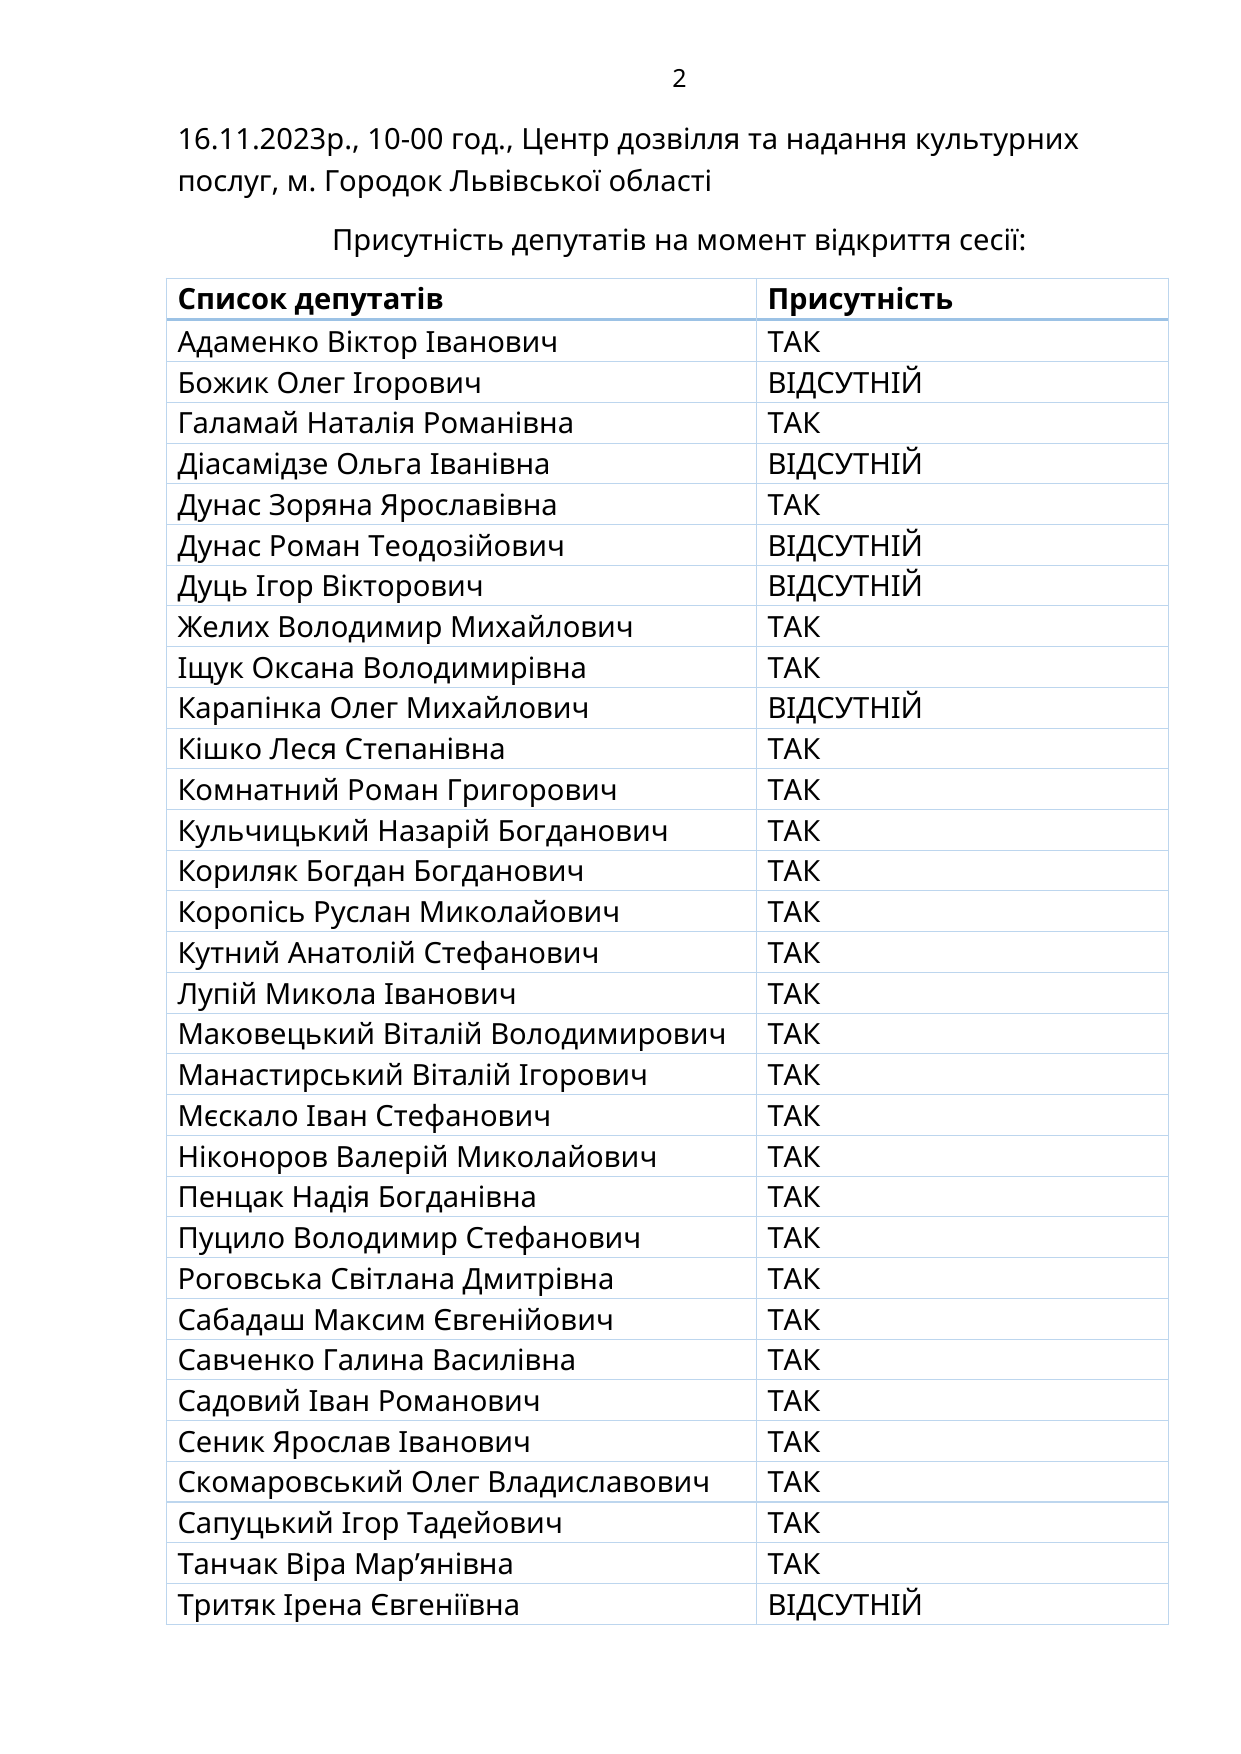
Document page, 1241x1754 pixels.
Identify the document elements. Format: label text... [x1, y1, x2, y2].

table_cell Желих Володимир Михайлович [167, 606, 756, 646]
table_cell ТАК [757, 1014, 1168, 1053]
table_cell Маковецький Віталій Володимирович [167, 1014, 756, 1053]
table_cell Дунас Роман Теодозійович [167, 525, 756, 564]
table_cell Дуць Ігор Вікторович [167, 566, 756, 605]
table_cell Комнатний Роман Григорович [167, 769, 756, 809]
table_cell Кішко Леся Степанівна [167, 729, 756, 768]
table_cell ВІДСУТНІЙ [757, 688, 1168, 727]
table_cell Савченко Галина Василівна [167, 1340, 756, 1379]
table_cell ТАК [757, 1258, 1168, 1298]
table_cell Садовий Іван Романович [167, 1380, 756, 1420]
table_cell ТАК [757, 1136, 1168, 1176]
table_cell Діасамідзе Ольга Іванівна [167, 444, 756, 483]
table_cell Ніконоров Валерій Миколайович [167, 1136, 756, 1176]
table_cell ТАК [757, 1462, 1168, 1501]
table_cell ТАК [757, 1543, 1168, 1583]
table_cell Мєскало Іван Стефанович [167, 1095, 756, 1135]
table_cell ВІДСУТНІЙ [757, 566, 1168, 605]
table_cell Танчак Віра Мар’янівна [167, 1543, 756, 1583]
table_cell ТАК [757, 484, 1168, 524]
table_cell Манастирський Віталій Ігорович [167, 1054, 756, 1094]
table_cell ТАК [757, 1095, 1168, 1135]
table_cell Карапінка Олег Михайлович [167, 688, 756, 727]
table_cell Пенцак Надія Богданівна [167, 1177, 756, 1216]
table_cell ТАК [757, 1054, 1168, 1094]
table_cell Кутний Анатолій Стефанович [167, 932, 756, 972]
table_cell ТАК [757, 851, 1168, 890]
table_cell Скомаровський Олег Владиславович [167, 1462, 756, 1501]
table_cell Адаменко Віктор Іванович [167, 321, 756, 361]
table_cell Сабадаш Максим Євгенійович [167, 1299, 756, 1338]
table_cell ТАК [757, 1380, 1168, 1420]
table_cell Дунас Зоряна Ярославівна [167, 484, 756, 524]
table_header Присутність [757, 279, 1168, 318]
table_cell ВІДСУТНІЙ [757, 444, 1168, 483]
text 16.11.2023р., 10-00 год., Центр дозвілля та надання культурних послуг, м. Городок Львівської області [177, 118, 1181, 200]
table_cell Сапуцький Ігор Тадейович [167, 1503, 756, 1542]
table_cell ТАК [757, 1217, 1168, 1257]
table_cell ТАК [757, 973, 1168, 1013]
table_cell Іщук Оксана Володимирівна [167, 647, 756, 687]
table_cell Божик Олег Ігорович [167, 362, 756, 402]
table_cell Пуцило Володимир Стефанович [167, 1217, 756, 1257]
table_header Список депутатів [167, 279, 756, 318]
table_cell ТАК [757, 1299, 1168, 1338]
table_cell ТАК [757, 1177, 1168, 1216]
table_cell Сеник Ярослав Іванович [167, 1421, 756, 1461]
table_cell ТАК [757, 1340, 1168, 1379]
table_cell Роговська Світлана Дмитрівна [167, 1258, 756, 1298]
table_cell Кульчицький Назарій Богданович [167, 810, 756, 850]
text Присутність депутатів на момент відкриття сесії: [177, 219, 1181, 258]
table_cell ТАК [757, 647, 1168, 687]
table_cell ТАК [757, 891, 1168, 931]
table_cell Кориляк Богдан Богданович [167, 851, 756, 890]
table_cell ТАК [757, 810, 1168, 850]
table_cell Лупій Микола Іванович [167, 973, 756, 1013]
table_cell ТАК [757, 403, 1168, 442]
table_cell ТАК [757, 932, 1168, 972]
table_cell Галамай Наталія Романівна [167, 403, 756, 442]
table_cell Тритяк Ірена Євгеніївна [167, 1584, 756, 1623]
table_cell ТАК [757, 606, 1168, 646]
table_cell ТАК [757, 1421, 1168, 1461]
table_cell ВІДСУТНІЙ [757, 525, 1168, 564]
table_cell ТАК [757, 1503, 1168, 1542]
table_cell ТАК [757, 729, 1168, 768]
table_cell ТАК [757, 321, 1168, 361]
table_cell Коропісь Руслан Миколайович [167, 891, 756, 931]
table_cell ВІДСУТНІЙ [757, 362, 1168, 402]
table_cell ВІДСУТНІЙ [757, 1584, 1168, 1623]
table_cell ТАК [757, 769, 1168, 809]
